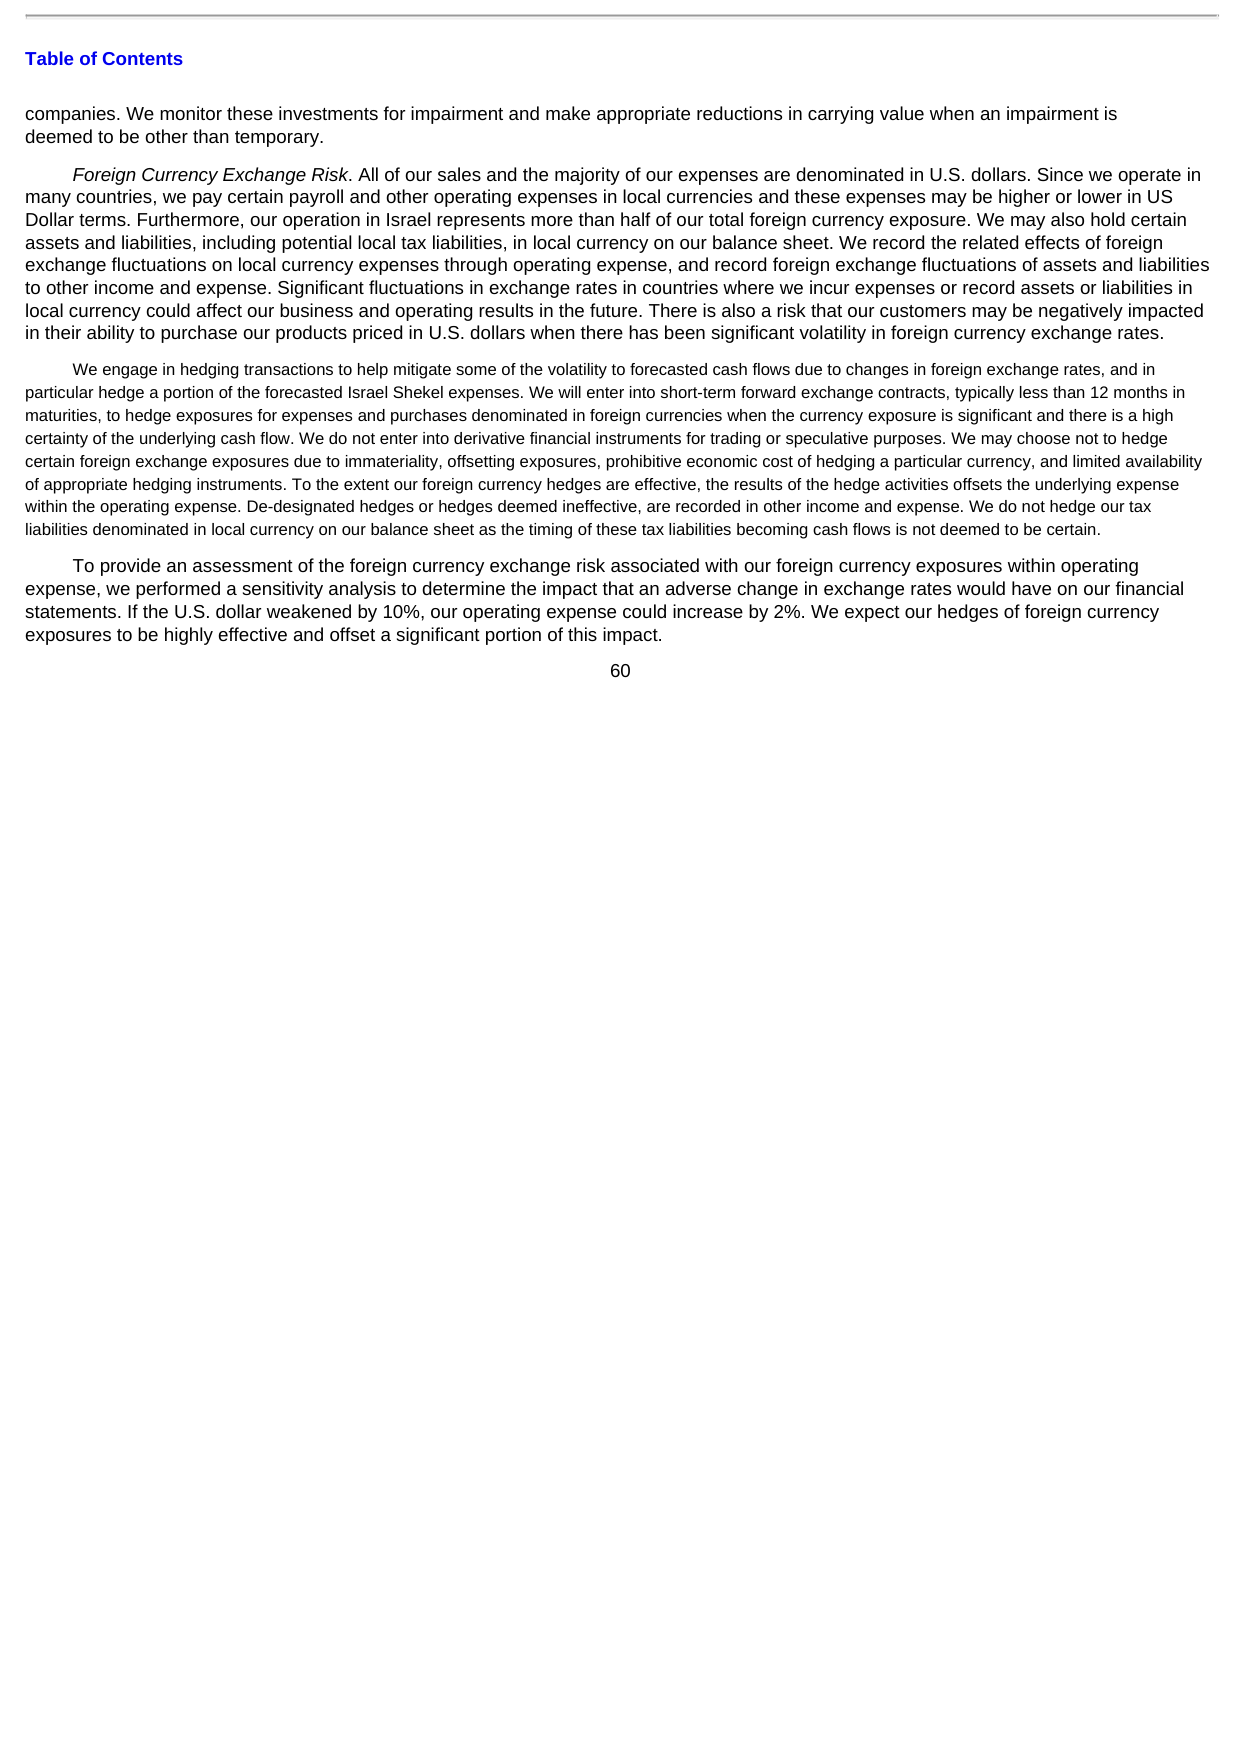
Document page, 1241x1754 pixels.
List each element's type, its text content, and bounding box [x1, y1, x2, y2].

text Foreign Currency Exchange Risk. All of our sales and the majority of our expenses are denominated in U.S. dollars. Since we operate in many countries, we pay certain payroll and other operating expenses in local currencies and these expenses may be higher or lower in US Dollar terms. Furthermore, our operation in Israel represents more than half of our total foreign currency exposure. We may also hold certain assets and liabilities, including potential local tax liabilities, in local currency on our balance sheet. We record the related effects of foreign exchange fluctuations on local currency expenses through operating expense, and record foreign exchange fluctuations of assets and liabilities to other income and expense. Significant fluctuations in exchange rates in countries where we incur expenses or record assets or liabilities in local currency could affect our business and operating results in the future. There is also a risk that our customers may be negatively impacted in their ability to purchase our products priced in U.S. dollars when there has been significant volatility in foreign currency exchange rates. [25, 164, 1215, 343]
picture [23, 14, 1220, 21]
text We engage in hedging transactions to help mitigate some of the volatility to forecasted cash flows due to changes in foreign exchange rates, and in particular hedge a portion of the forecasted Israel Shekel expenses. We will enter into short-term forward exchange contracts, typically less than 12 months in maturities, to hedge exposures for expenses and purchases denominated in foreign currencies when the currency exposure is significant and there is a high certainty of the underlying cash flow. We do not enter into derivative financial instruments for trading or speculative purposes. We may choose not to hedge certain foreign exchange exposures due to immateriality, offsetting exposures, prohibitive economic cost of hedging a particular currency, and limited availability of appropriate hedging instruments. To the extent our foreign currency hedges are effective, the results of the hedge activities offsets the underlying expense within the operating expense. De-designated hedges or hedges deemed ineffective, are recorded in other income and expense. We do not hedge our tax liabilities denominated in local currency on our balance sheet as the timing of these tax liabilities becoming cash flows is not deemed to be certain. [25, 360, 1209, 539]
text 60 [25, 660, 1215, 682]
text Table of Contents [25, 48, 1215, 69]
text companies. We monitor these investments for impairment and make appropriate reductions in carrying value when an impairment is deemed to be other than temporary. [25, 102, 1174, 148]
text To provide an assessment of the foreign currency exchange risk associated with our foreign currency exposures within operating expense, we performed a sensitivity analysis to determine the impact that an adverse change in exchange rates would have on our financial statements. If the U.S. dollar weakened by 10%, our operating expense could increase by 2%. We expect our hedges of foreign currency exposures to be highly effective and offset a significant portion of this impact. [25, 555, 1213, 645]
